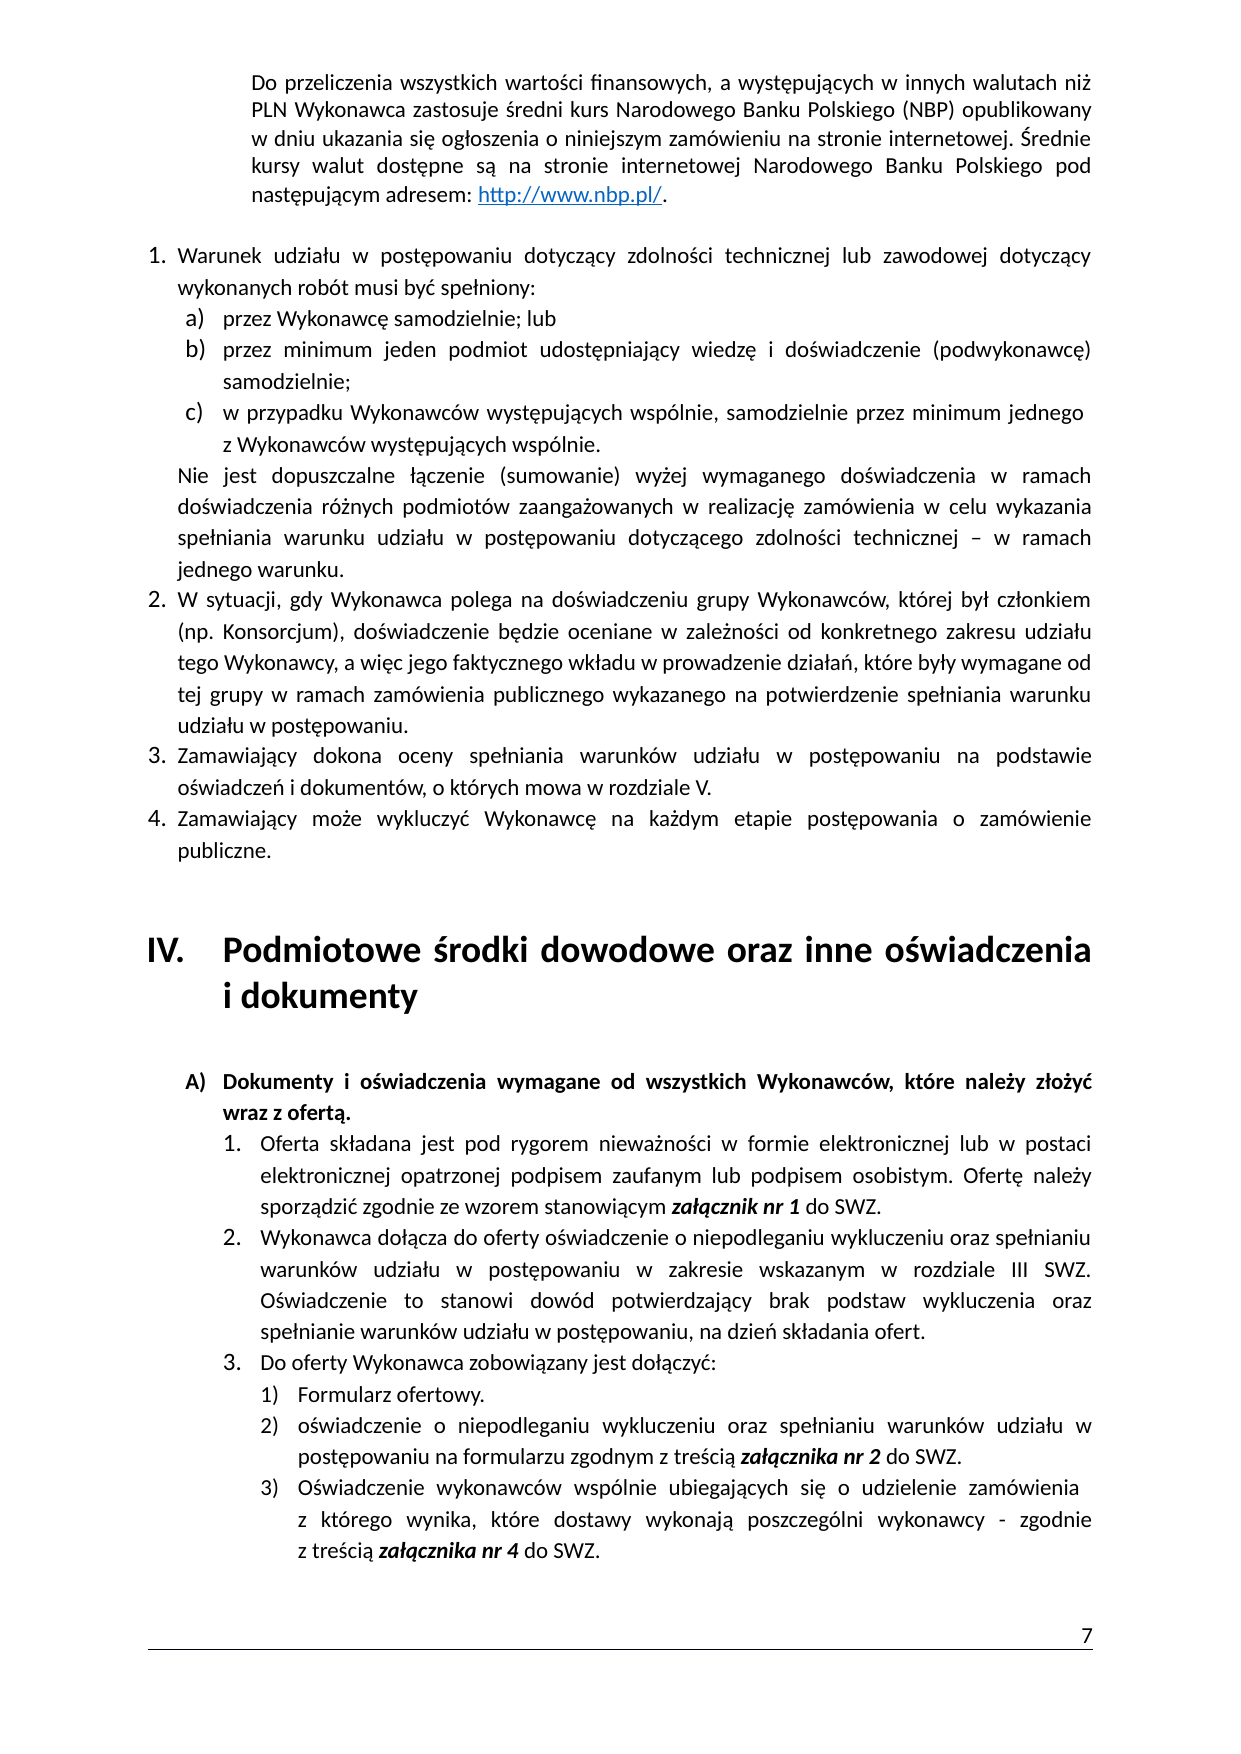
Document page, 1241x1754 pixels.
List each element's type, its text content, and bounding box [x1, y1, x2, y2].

list Zamawiający dokona oceny spełniania warunków udziału w postępowaniu na podstawie oświadczeń i dokumentów, o których mowa w rozdziale V. [148, 739, 1093, 801]
list Formularz ofertowy. [260, 1376, 1093, 1408]
list Zamawiający może wykluczyć Wykonawcę na każdym etapie postępowania o zamówienie publiczne. [148, 801, 1093, 864]
list Oświadczenie wykonawców wspólnie ubiegających się o udzielenie zamówienia z którego wynika, które dostawy wykonają poszczególni wykonawcy - zgodnie z treścią załącznika nr 4 do SWZ. [260, 1470, 1093, 1564]
list Do oferty Wykonawca zobowiązany jest dołączyć: [223, 1345, 1093, 1376]
list Warunek udziału w postępowaniu dotyczący zdolności technicznej lub zawodowej dotyczący wykonanych robót musi być spełniony: [148, 239, 1093, 301]
list Dokumenty i oświadczenia wymagane od wszystkich Wykonawców, które należy złożyć wraz z ofertą. [185, 1064, 1093, 1126]
list w przypadku Wykonawców występujących wspólnie, samodzielnie przez minimum jednego z Wykonawców występujących wspólnie. [185, 395, 1093, 458]
list Wykonawca dołącza do oferty oświadczenie o niepodleganiu wykluczeniu oraz spełnianiu warunków udziału w postępowaniu w zakresie wskazanym w rozdziale III SWZ. Oświadczenie to stanowi dowód potwierdzający brak podstaw wykluczenia oraz spełnianie warunków udziału w postępowaniu, na dzień składania ofert. [223, 1220, 1093, 1345]
list Oferta składana jest pod rygorem nieważności w formie elektronicznej lub w postaci elektronicznej opatrzonej podpisem zaufanym lub podpisem osobistym. Ofertę należy sporządzić zgodnie ze wzorem stanowiącym załącznik nr 1 do SWZ. [223, 1126, 1093, 1220]
list Podmiotowe środki dowodowe oraz inne oświadczenia i dokumenty [185, 926, 1093, 1018]
list przez Wykonawcę samodzielnie; lub [185, 301, 1093, 333]
list oświadczenie o niepodleganiu wykluczeniu oraz spełnianiu warunków udziału w postępowaniu na formularzu zgodnym z treścią załącznika nr 2 do SWZ. [260, 1408, 1093, 1470]
list przez minimum jeden podmiot udostępniający wiedzę i doświadczenie (podwykonawcę) samodzielnie; [185, 333, 1093, 395]
list W sytuacji, gdy Wykonawca polega na doświadczeniu grupy Wykonawców, której był członkiem (np. Konsorcjum), doświadczenie będzie oceniane w zależności od konkretnego zakresu udziału tego Wykonawcy, a więc jego faktycznego wkładu w prowadzenie działań, które były wymagane od tej grupy w ramach zamówienia publicznego wykazanego na potwierdzenie spełniania warunku udziału w postępowaniu. [148, 583, 1093, 739]
text Nie jest dopuszczalne łączenie (sumowanie) wyżej wymaganego doświadczenia w ramach doświadczenia różnych podmiotów zaangażowanych w realizację zamówienia w celu wykazania spełniania warunku udziału w postępowaniu dotyczącego zdolności technicznej – w ramach jednego warunku. [177, 458, 1093, 583]
text Do przeliczenia wszystkich wartości finansowych, a występujących w innych walutach niż PLN Wykonawca zastosuje średni kurs Narodowego Banku Polskiego (NBP) opublikowany w dniu ukazania się ogłoszenia o niniejszym zamówieniu na stronie internetowej. Średnie kursy walut dostępne są na stronie internetowej Narodowego Banku Polskiego pod następującym adresem: http://www.nbp.pl/. [251, 68, 1093, 208]
